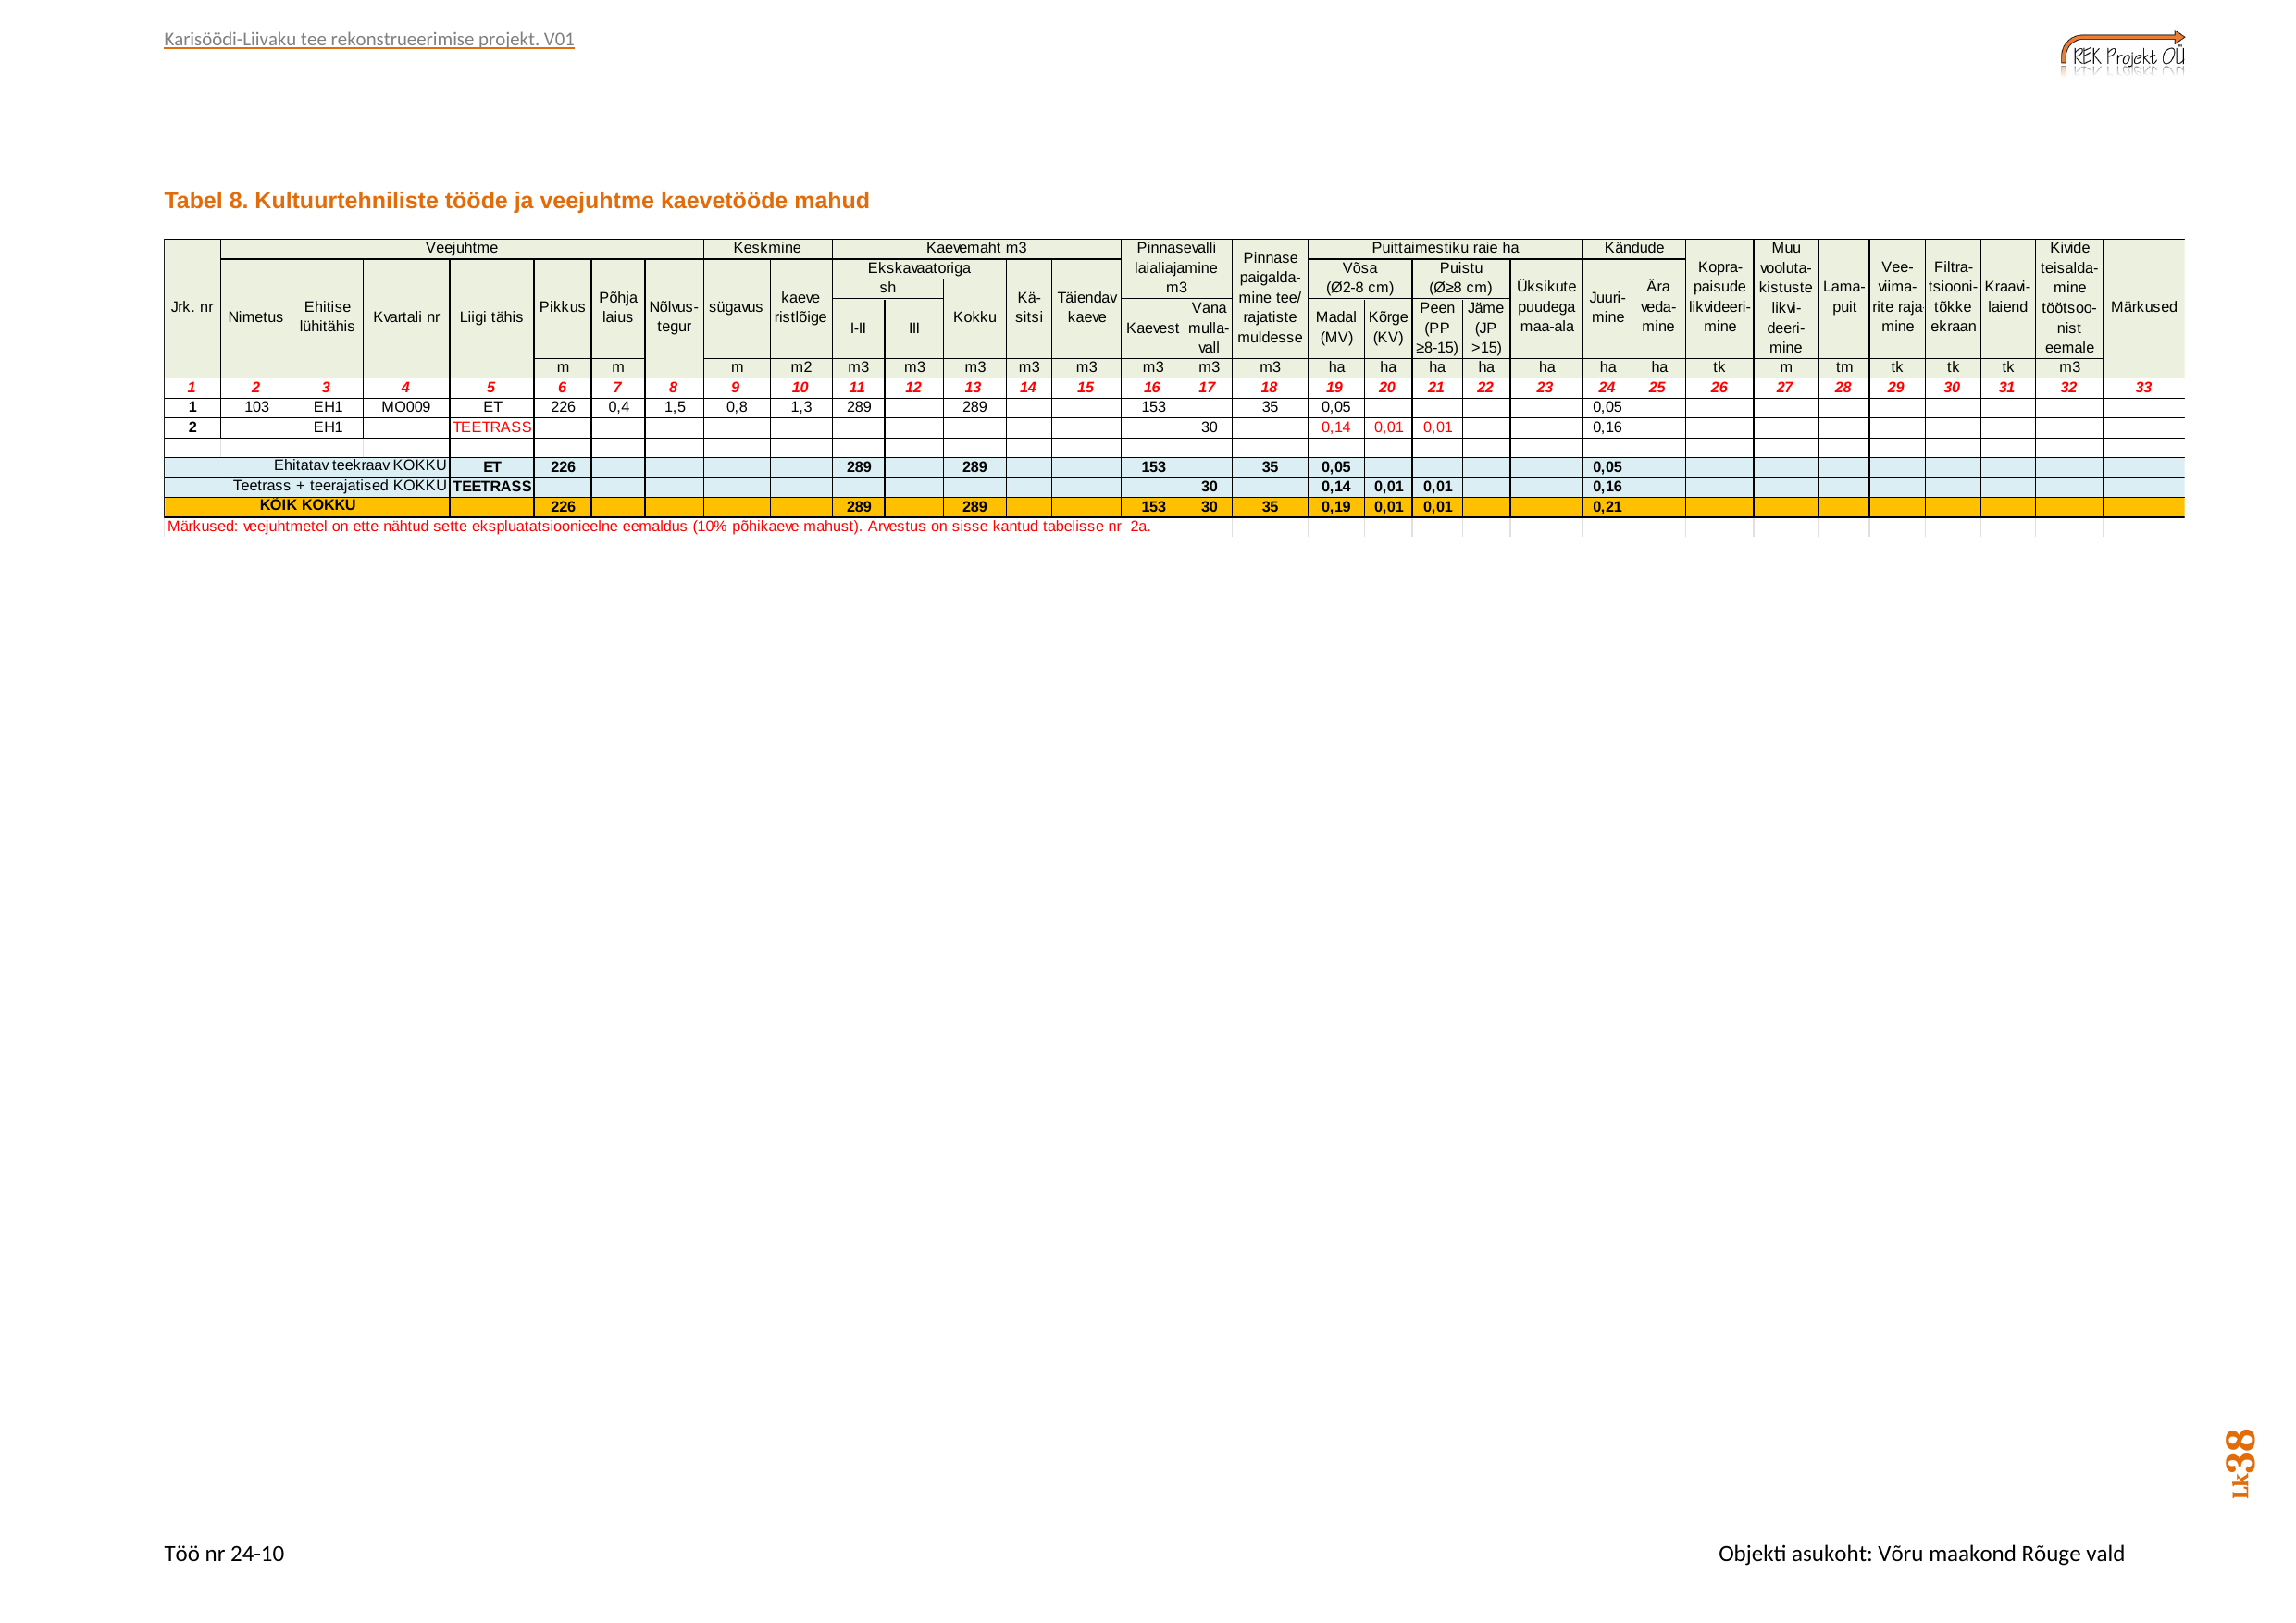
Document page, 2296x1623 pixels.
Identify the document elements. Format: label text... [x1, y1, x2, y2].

picture [2060, 29, 2187, 79]
subtitle Tabel 8. Kultuurtehniliste tööde ja veejuhtme kaevetööde mahud [164, 187, 2186, 214]
